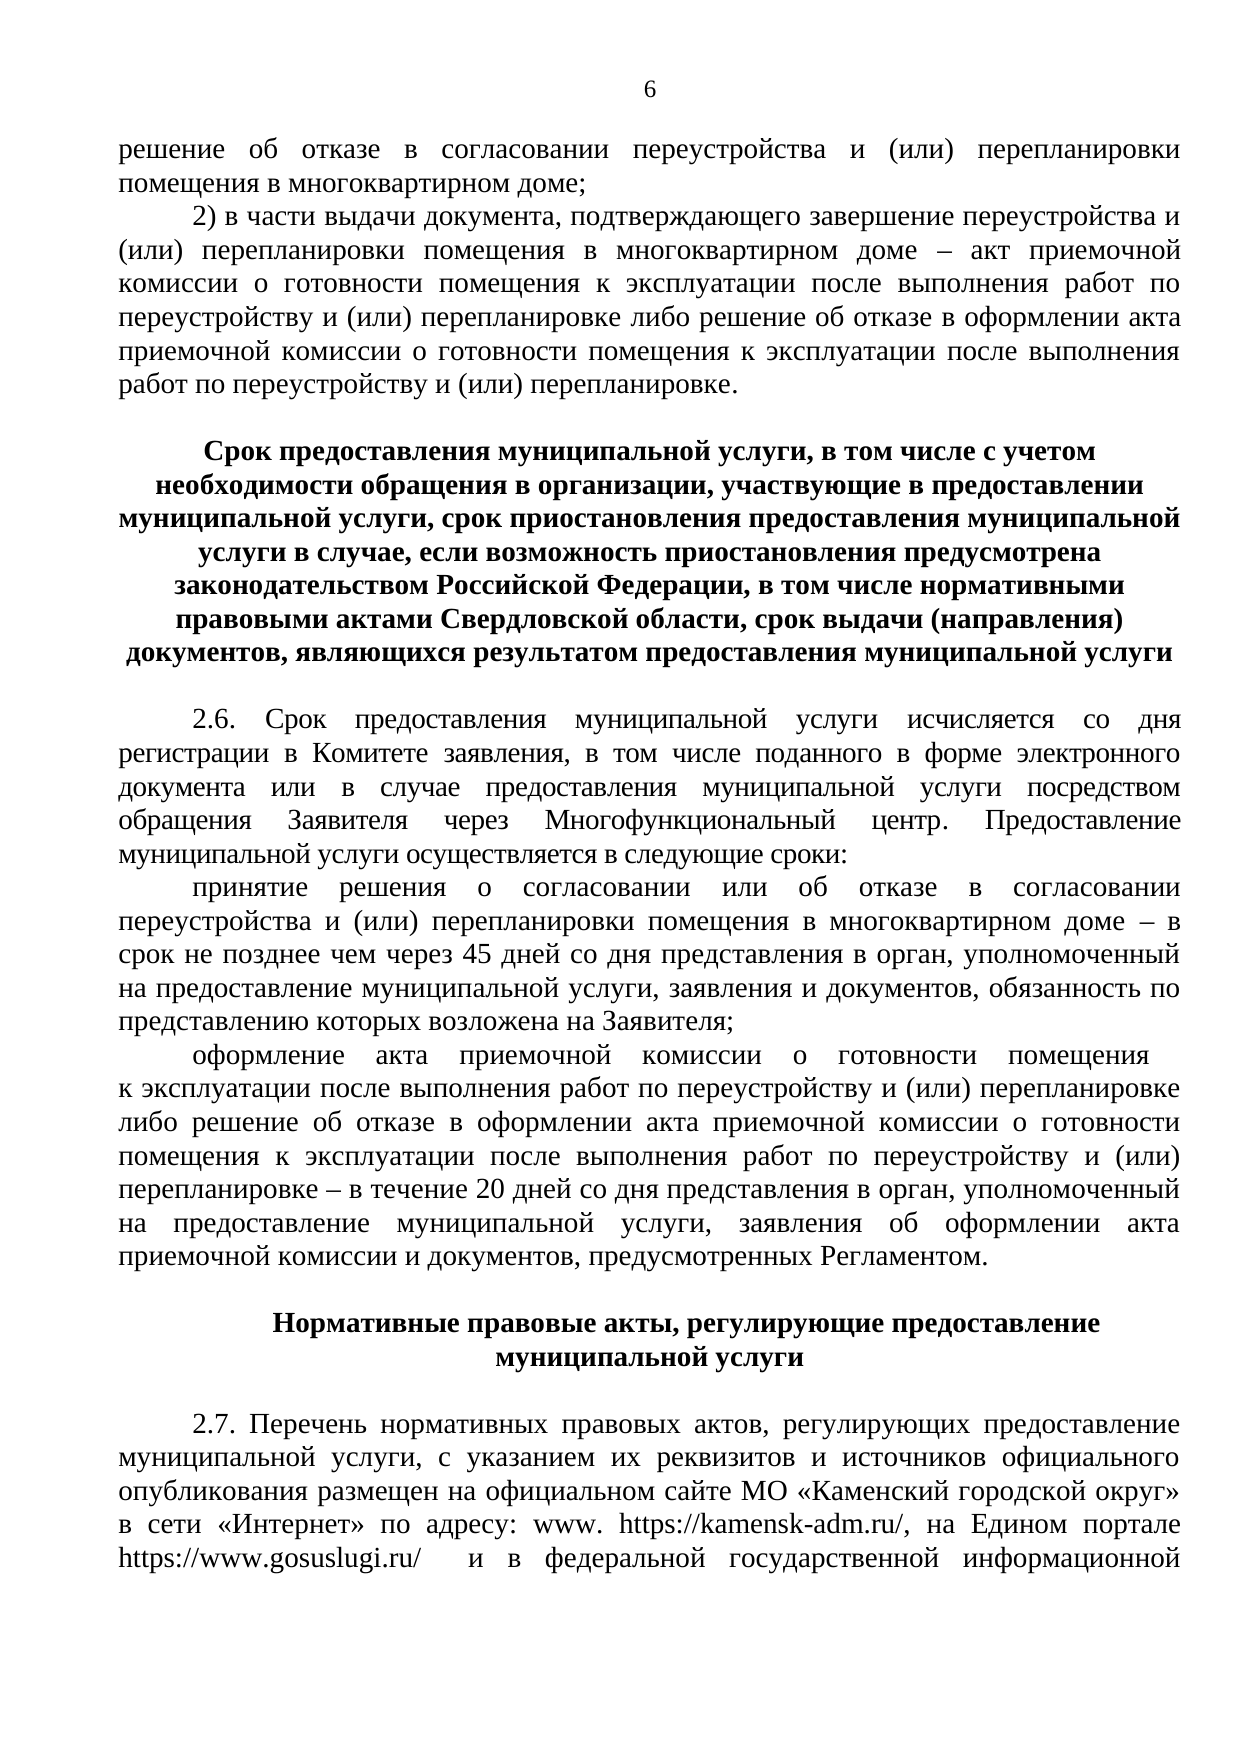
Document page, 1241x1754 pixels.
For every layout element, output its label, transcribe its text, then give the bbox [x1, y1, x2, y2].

text оформление акта приемочной комиссии о готовности помещения к эксплуатации после выполнения работ по переустройству и (или) перепланировке либо решение об отказе в оформлении акта приемочной комиссии о готовности помещения к эксплуатации после выполнения работ по переустройству и (или) перепланировке – в течение 20 дней со дня представления в орган, уполномоченный на предоставление муниципальной услуги, заявления об оформлении акта приемочной комиссии и документов, предусмотренных Регламентом. [118, 1037, 1181, 1272]
text Нормативные правовые акты, регулирующие предоставление муниципальной услуги [118, 1305, 1181, 1372]
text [118, 131, 1181, 198]
text 2) в части выдачи документа, подтверждающего завершение переустройства и (или) перепланировки помещения в многоквартирном доме – акт приемочной комиссии о готовности помещения к эксплуатации после выполнения работ по переустройству и (или) перепланировке либо решение об отказе в оформлении акта приемочной комиссии о готовности помещения к эксплуатации после выполнения работ по переустройству и (или) перепланировке. [118, 198, 1181, 400]
text Срок предоставления муниципальной услуги, в том числе с учетом необходимости обращения в организации, участвующие в предоставлении муниципальной услуги, срок приостановления предоставления муниципальной услуги в случае, если возможность приостановления предусмотрена законодательством Российской Федерации, в том числе нормативными правовыми актами Свердловской области, срок выдачи (направления) документов, являющихся результатом предоставления муниципальной услуги [118, 433, 1181, 668]
text 2.6. Срок предоставления муниципальной услуги исчисляется со дня регистрации в Комитете заявления, в том числе поданного в форме электронного документа или в случае предоставления муниципальной услуги посредством обращения Заявителя через Многофункциональный центр. Предоставление муниципальной услуги осуществляется в следующие сроки: [118, 702, 1181, 869]
text принятие решения о согласовании или об отказе в согласовании переустройства и (или) перепланировки помещения в многоквартирном доме – в срок не позднее чем через 45 дней со дня представления в орган, уполномоченный на предоставление муниципальной услуги, заявления и документов, обязанность по представлению которых возложена на Заявителя; [118, 869, 1181, 1037]
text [118, 1406, 1181, 1574]
